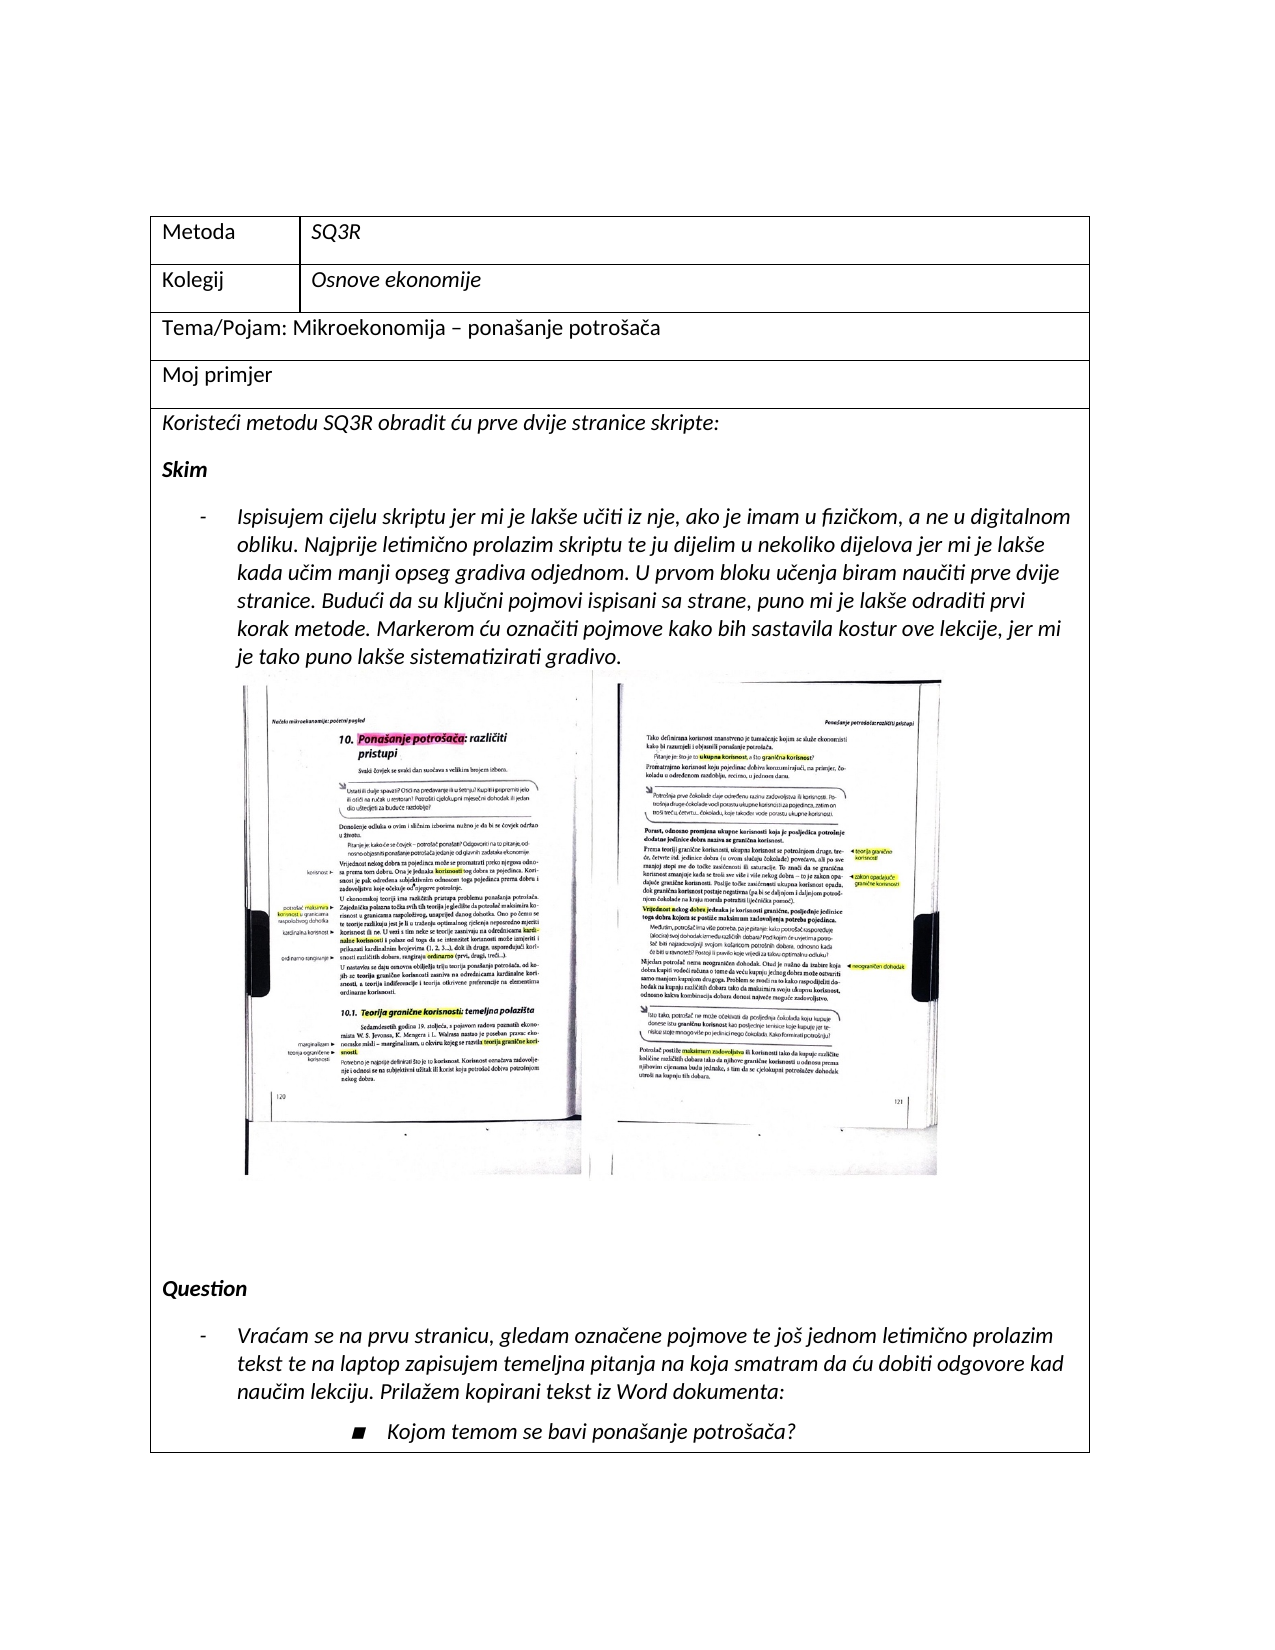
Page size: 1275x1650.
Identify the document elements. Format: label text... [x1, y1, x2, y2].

table_header SQ3R [301, 217, 1089, 264]
picture [236, 670, 946, 1181]
table_cell Tema/Pojam: Mikroekonomija – ponašanje potrošača [151, 313, 1089, 359]
table_cell Kolegij [151, 265, 299, 312]
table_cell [151, 409, 1089, 1452]
table_cell Moj primjer [151, 361, 1089, 407]
table_cell Osnove ekonomije [301, 265, 1089, 312]
table_header Metoda [151, 217, 299, 264]
